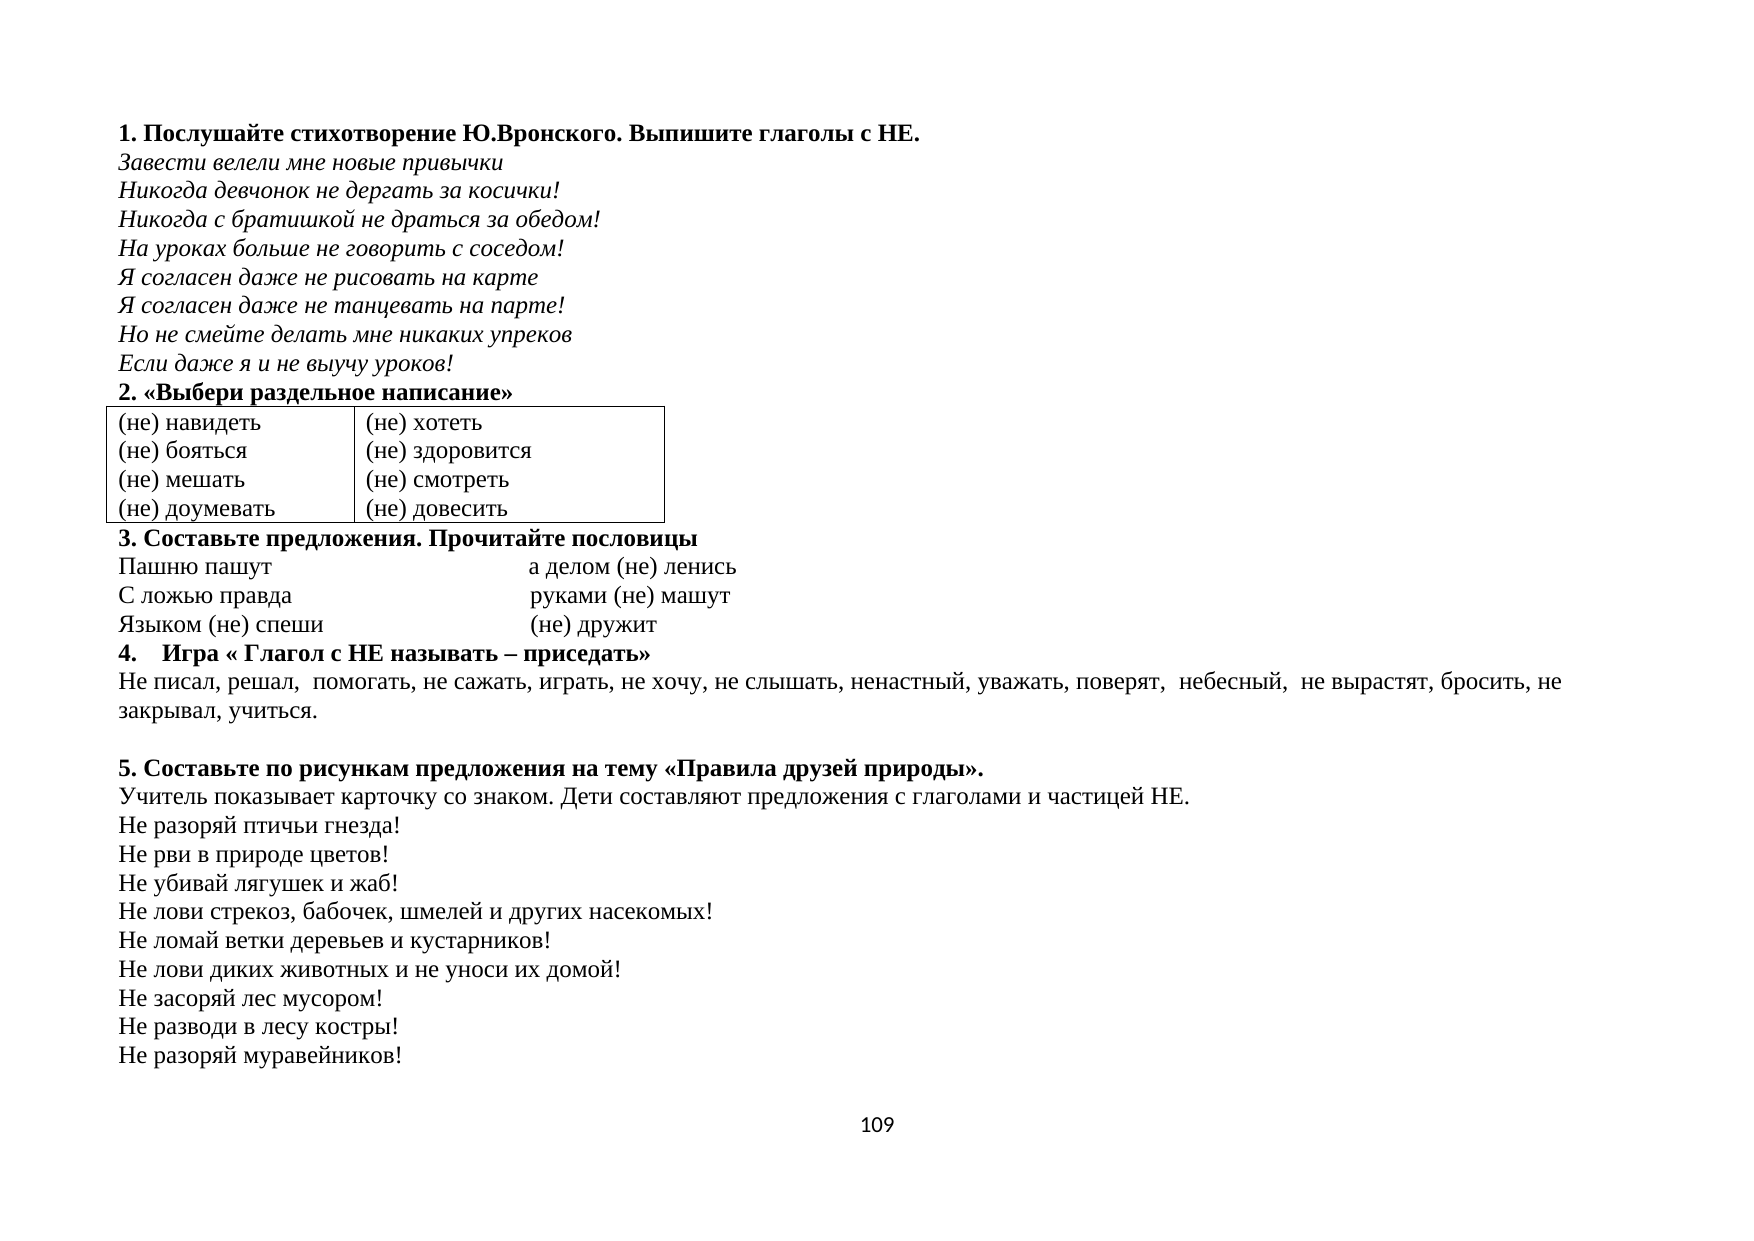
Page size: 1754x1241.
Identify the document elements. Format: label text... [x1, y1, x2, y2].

text Не убивай лягушек и жаб! [118, 868, 1636, 896]
text Языком (не) спеши (не) дружит [118, 609, 1636, 638]
text Не разоряй муравейников! [118, 1040, 1636, 1069]
text Не писал, решал, помогать, не сажать, играть, не хочу, не слышать, ненастный, уважать, поверят, небесный, не вырастят, бросить, не закрывал, учиться. [118, 666, 1636, 724]
text Не разводи в лесу костры! [118, 1011, 1636, 1040]
text Не лови диких животных и не уноси их домой! [118, 954, 1636, 983]
text Если даже я и не выучу уроков! [118, 348, 1636, 377]
text Не разоряй птичьи гнезда! [118, 810, 1636, 839]
text Не засоряй лес мусором! [118, 983, 1636, 1011]
text Я согласен даже не рисовать на карте [118, 262, 1636, 291]
text Пашню пашут а делом (не) ленись [118, 551, 1636, 580]
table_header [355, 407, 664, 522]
text На уроках больше не говорить с соседом! [118, 233, 1636, 262]
text Учитель показывает карточку со знаком. Дети составляют предложения с глаголами и частицей НЕ. [118, 781, 1636, 810]
text Я согласен даже не танцевать на парте! [118, 291, 1636, 319]
text Но не смейте делать мне никаких упреков [118, 319, 1636, 348]
text С ложью правда руками (не) машут [118, 580, 1636, 609]
text Не ломай ветки деревьев и кустарников! [118, 925, 1636, 954]
text Не лови стрекоз, бабочек, шмелей и других насекомых! [118, 896, 1636, 925]
text 1. Послушайте стихотворение Ю.Вронского. Выпишите глаголы с НЕ. [118, 118, 1636, 147]
text Никогда девчонок не дергать за косички! [118, 176, 1636, 204]
text Завести велели мне новые привычки [118, 147, 1636, 176]
text 2. «Выбери раздельное написание» [118, 377, 1636, 406]
text 3. Составьте предложения. Прочитайте пословицы [118, 523, 1636, 551]
text 5. Составьте по рисункам предложения на тему «Правила друзей природы». [118, 753, 1636, 781]
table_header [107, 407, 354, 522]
text Никогда c братишкой не драться за обедом! [118, 204, 1636, 233]
text Не рви в природе цветов! [118, 839, 1636, 868]
text 4. Игра « Глагол с НЕ называть – приседать» [118, 638, 1636, 666]
